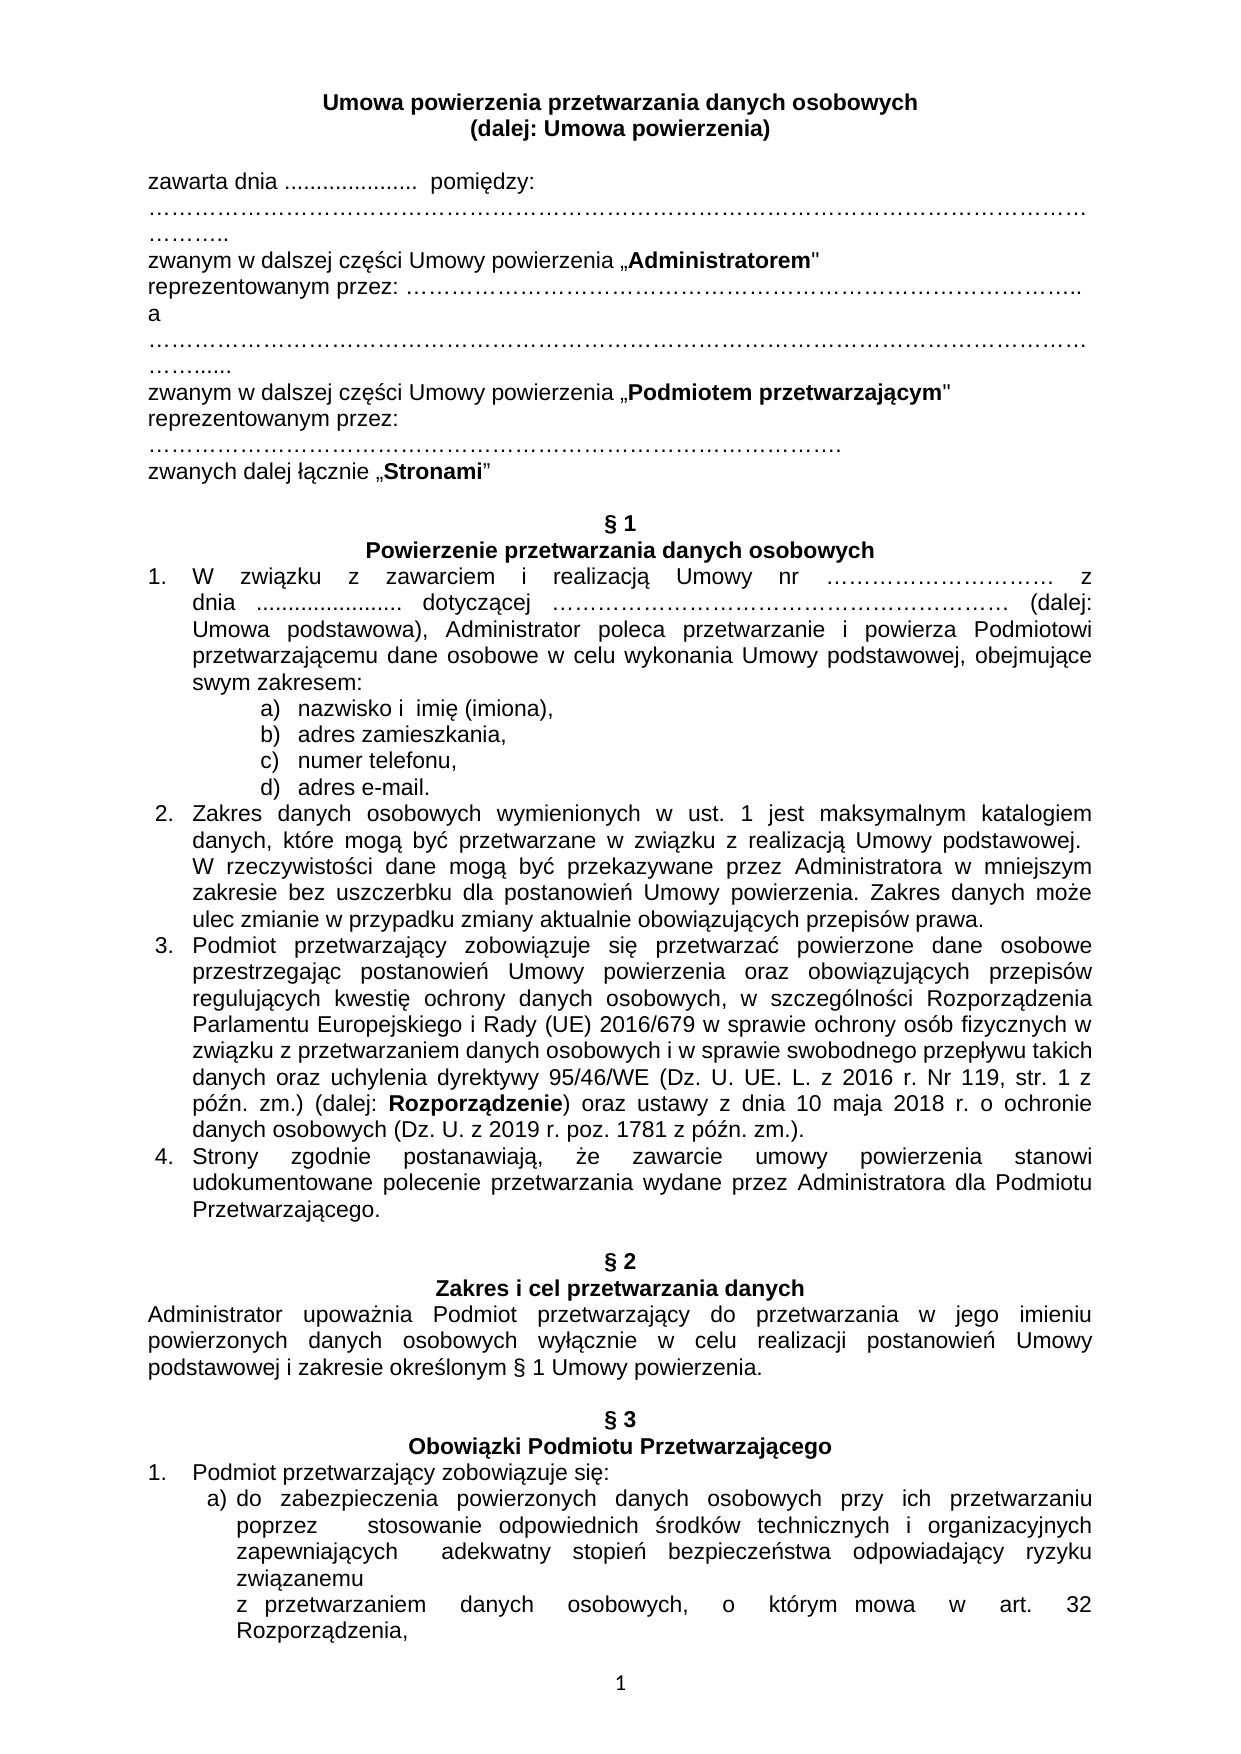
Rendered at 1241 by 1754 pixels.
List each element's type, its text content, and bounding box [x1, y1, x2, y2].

list Podmiot przetwarzający zobowiązuje się przetwarzać powierzone dane osobowe przestrzegając postanowień Umowy powierzenia oraz obowiązujących przepisów regulujących kwestię ochrony danych osobowych, w szczególności Rozporządzenia Parlamentu Europejskiego i Rady (UE) 2016/679 w sprawie ochrony osób fizycznych w związku z przetwarzaniem danych osobowych i w sprawie swobodnego przepływu takich danych oraz uchylenia dyrektywy 95/46/WE (Dz. U. UE. L. z 2016 r. Nr 119, str. 1 z późn. zm.) (dalej: Rozporządzenie) oraz ustawy z dnia 10 maja 2018 r. o ochronie danych osobowych (Dz. U. z 2019 r. poz. 1781 z późn. zm.). [154, 932, 1093, 1143]
text zwanych dalej łącznie „Stronami” [148, 458, 1093, 484]
list Podmiot przetwarzający zobowiązuje się: [148, 1459, 1093, 1485]
list Strony zgodnie postanawiają, że zawarcie umowy powierzenia stanowi udokumentowane polecenie przetwarzania wydane przez Administratora dla Podmiotu Przetwarzającego. [154, 1143, 1093, 1222]
text Powierzenie przetwarzania danych osobowych [148, 537, 1093, 563]
text reprezentowanym przez: …………………………………………………………………………….. [148, 273, 1093, 299]
text § 1 [148, 510, 1093, 537]
text Umowa powierzenia przetwarzania danych osobowych [148, 89, 1093, 115]
text § 3 [148, 1406, 1093, 1433]
text § 2 [148, 1248, 1093, 1274]
text zwanym w dalszej części Umowy powierzenia „Podmiotem przetwarzającym" [148, 378, 1093, 405]
text …………………………………………………………………………………………………………………….. [148, 194, 1093, 247]
text (dalej: Umowa powierzenia) [148, 115, 1093, 141]
text Obowiązki Podmiotu Przetwarzającego [148, 1433, 1093, 1459]
list Zakres danych osobowych wymienionych w ust. 1 jest maksymalnym katalogiem danych, które mogą być przetwarzane w związku z realizacją Umowy podstawowej. W rzeczywistości dane mogą być przekazywane przez Administratora w mniejszym zakresie bez uszczerbku dla postanowień Umowy powierzenia. Zakres danych może ulec zmianie w przypadku zmiany aktualnie obowiązujących przepisów prawa. [154, 800, 1093, 932]
text Zakres i cel przetwarzania danych [148, 1274, 1093, 1301]
list adres zamieszkania, [260, 721, 1093, 747]
list W związku z zawarciem i realizacją Umowy nr ………………………… z dnia ....................... dotyczącej …………………………………………………… (dalej: Umowa podstawowa), Administrator poleca przetwarzanie i powierza Podmiotowi przetwarzającemu dane osobowe w celu wykonania Umowy podstawowej, obejmujące swym zakresem: [148, 563, 1093, 695]
text …………………………………………………………………………………………………………………...... [148, 326, 1093, 378]
text a [148, 299, 1093, 326]
list do zabezpieczenia powierzonych danych osobowych przy ich przetwarzaniu poprzez stosowanie odpowiednich środków technicznych i organizacyjnych zapewniających adekwatny stopień bezpieczeństwa odpowiadający ryzyku związanemu z przetwarzaniem danych osobowych, o którym mowa w art. 32 Rozporządzenia, [207, 1485, 1093, 1643]
list adres e-mail. [260, 774, 1093, 800]
list nazwisko i imię (imiona), [260, 695, 1093, 721]
text zawarta dnia ..................... pomiędzy: [148, 168, 1093, 194]
list numer telefonu, [260, 747, 1093, 774]
text zwanym w dalszej części Umowy powierzenia „Administratorem" [148, 247, 1093, 273]
text reprezentowanym przez: ………………………………………………………………………………. [148, 405, 1093, 458]
text Administrator upoważnia Podmiot przetwarzający do przetwarzania w jego imieniu powierzonych danych osobowych wyłącznie w celu realizacji postanowień Umowy podstawowej i zakresie określonym § 1 Umowy powierzenia. [148, 1301, 1093, 1380]
